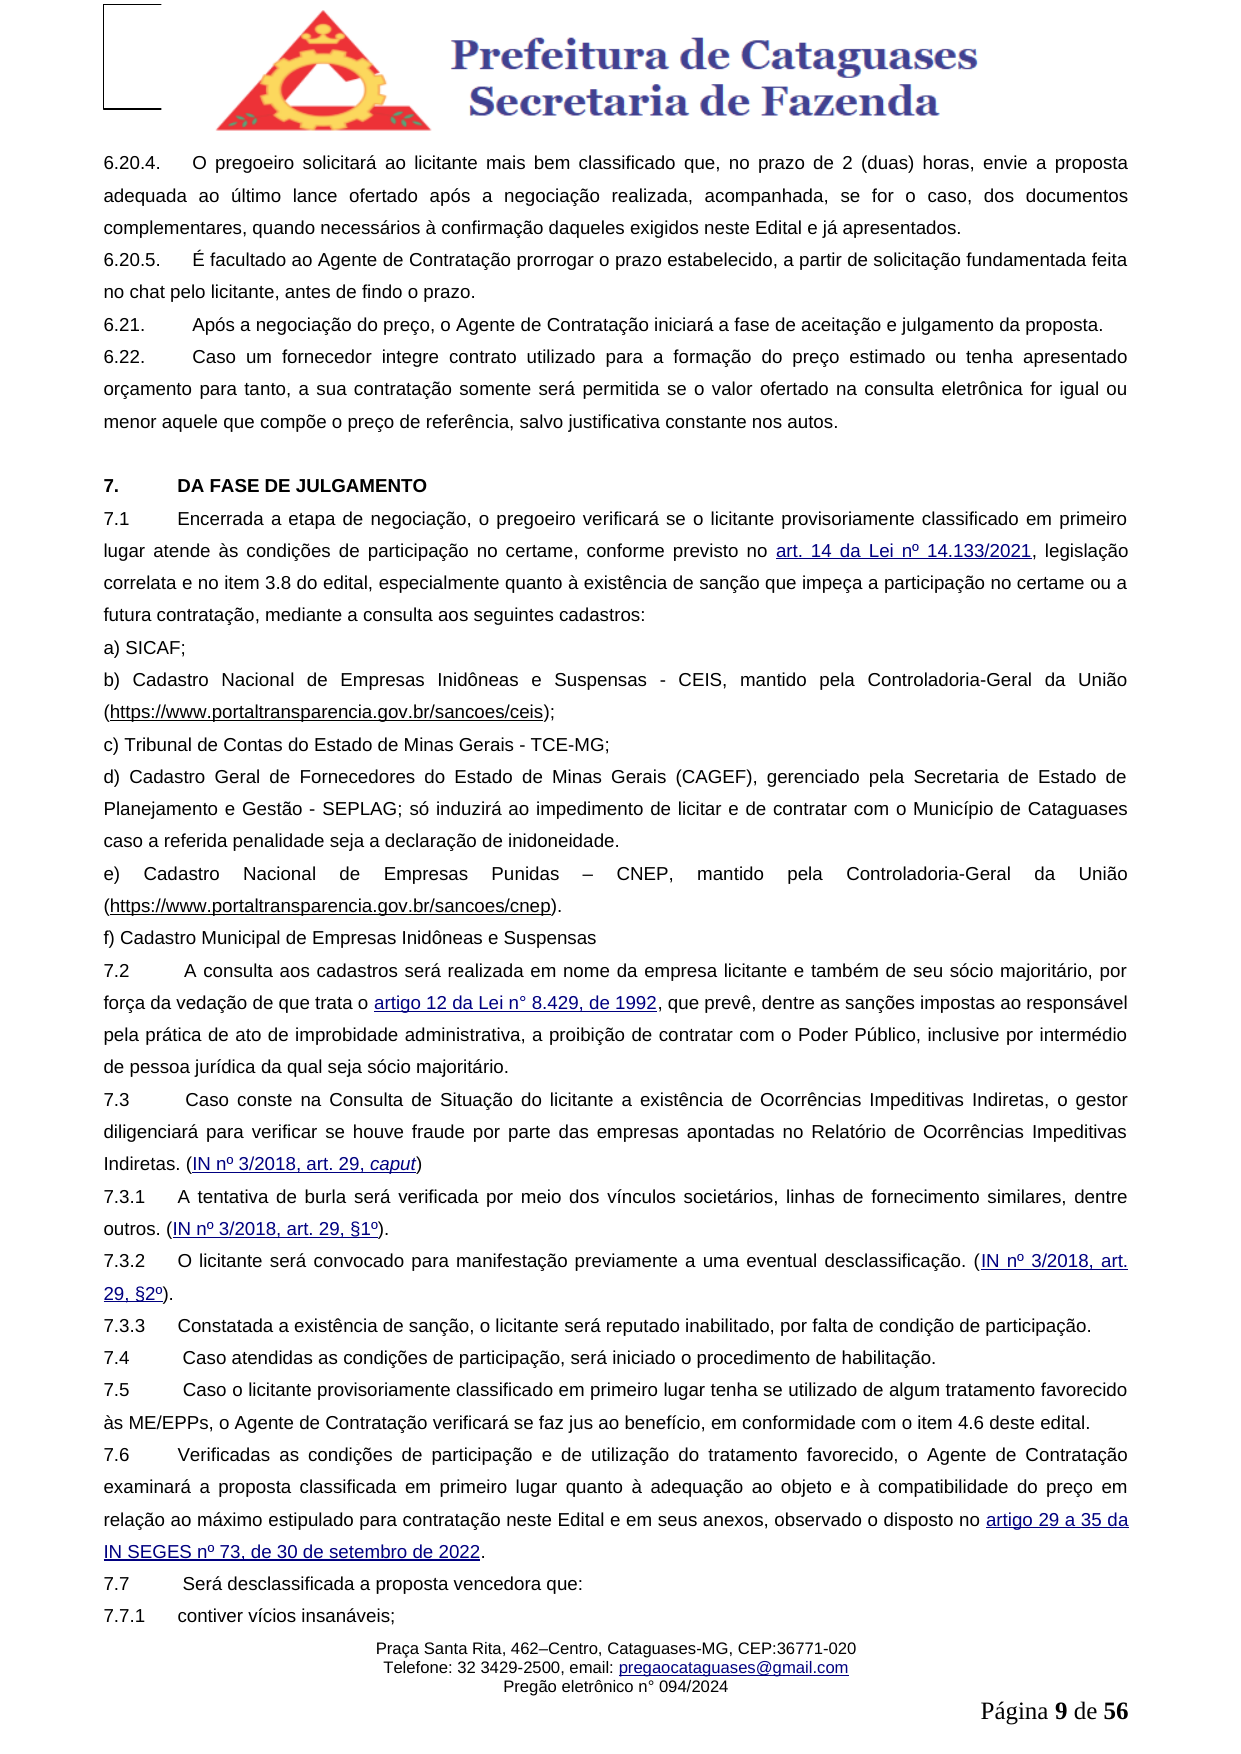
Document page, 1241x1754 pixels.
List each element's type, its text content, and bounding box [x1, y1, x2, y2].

list d) Cadastro Geral de Fornecedores do Estado de Minas Gerais (CAGEF), gerenciado pela Secretaria de Estado de Planejamento e Gestão - SEPLAG; só induzirá ao impedimento de licitar e de contratar com o Município de Cataguases caso a referida penalidade seja a declaração de inidoneidade. [103, 766, 1128, 852]
list Será desclassificada a proposta vencedora que: [103, 1573, 1128, 1594]
list e) Cadastro Nacional de Empresas Punidas – CNEP, mantido pela Controladoria-Geral da União (https://www.portaltransparencia.gov.br/sancoes/cnep). [103, 862, 1128, 916]
picture [161, 4, 1071, 152]
list O licitante será convocado para manifestação previamente a uma eventual desclassificação. (IN nº 3/2018, art. 29, §2º). [103, 1250, 1128, 1304]
list A tentativa de burla será verificada por meio dos vínculos societários, linhas de fornecimento similares, dentre outros. (IN nº 3/2018, art. 29, §1º). [103, 1185, 1128, 1239]
list O pregoeiro solicitará ao licitante mais bem classificado que, no prazo de 2 (duas) horas, envie a proposta adequada ao último lance ofertado após a negociação realizada, acompanhada, se for o caso, dos documentos complementares, quando necessários à confirmação daqueles exigidos neste Edital e já apresentados. [103, 152, 1128, 238]
list Caso um fornecedor integre contrato utilizado para a formação do preço estimado ou tenha apresentado orçamento para tanto, a sua contratação somente será permitida se o valor ofertado na consulta eletrônica for igual ou menor aquele que compõe o preço de referência, salvo justificativa constante nos autos. [103, 346, 1128, 432]
list b) Cadastro Nacional de Empresas Inidôneas e Suspensas - CEIS, mantido pela Controladoria-Geral da União (https://www.portaltransparencia.gov.br/sancoes/ceis); [103, 669, 1128, 723]
list Encerrada a etapa de negociação, o pregoeiro verificará se o licitante provisoriamente classificado em primeiro lugar atende às condições de participação no certame, conforme previsto no art. 14 da Lei nº 14.133/2021, legislação correlata e no item 3.8 do edital, especialmente quanto à existência de sanção que impeça a participação no certame ou a futura contratação, mediante a consulta aos seguintes cadastros: [103, 507, 1128, 626]
list DA FASE DE JULGAMENTO [103, 475, 1128, 497]
list Caso conste na Consulta de Situação do licitante a existência de Ocorrências Impeditivas Indiretas, o gestor diligenciará para verificar se houve fraude por parte das empresas apontadas no Relatório de Ocorrências Impeditivas Indiretas. (IN nº 3/2018, art. 29, caput) [103, 1088, 1128, 1175]
list Caso o licitante provisoriamente classificado em primeiro lugar tenha se utilizado de algum tratamento favorecido às ME/EPPs, o Agente de Contratação verificará se faz jus ao benefício, em conformidade com o item 4.6 deste edital. [103, 1379, 1128, 1433]
list Após a negociação do preço, o Agente de Contratação iniciará a fase de aceitação e julgamento da proposta. [103, 313, 1128, 335]
list c) Tribunal de Contas do Estado de Minas Gerais - TCE-MG; [103, 733, 1128, 755]
list Constatada a existência de sanção, o licitante será reputado inabilitado, por falta de condição de participação. [103, 1314, 1128, 1336]
list É facultado ao Agente de Contratação prorrogar o prazo estabelecido, a partir de solicitação fundamentada feita no chat pelo licitante, antes de findo o prazo. [103, 249, 1128, 303]
list f) Cadastro Municipal de Empresas Inidôneas e Suspensas [103, 927, 1128, 949]
list Caso atendidas as condições de participação, será iniciado o procedimento de habilitação. [103, 1347, 1128, 1368]
list Verificadas as condições de participação e de utilização do tratamento favorecido, o Agente de Contratação examinará a proposta classificada em primeiro lugar quanto à adequação ao objeto e à compatibilidade do preço em relação ao máximo estipulado para contratação neste Edital e em seus anexos, observado o disposto no artigo 29 a 35 da IN SEGES nº 73, de 30 de setembro de 2022. [103, 1444, 1128, 1562]
list contiver vícios insanáveis; [103, 1605, 1128, 1627]
list a) SICAF; [103, 636, 1128, 658]
list A consulta aos cadastros será realizada em nome da empresa licitante e também de seu sócio majoritário, por força da vedação de que trata o artigo 12 da Lei n° 8.429, de 1992, que prevê, dentre as sanções impostas ao responsável pela prática de ato de improbidade administrativa, a proibição de contratar com o Poder Público, inclusive por intermédio de pessoa jurídica da qual seja sócio majoritário. [103, 959, 1128, 1078]
